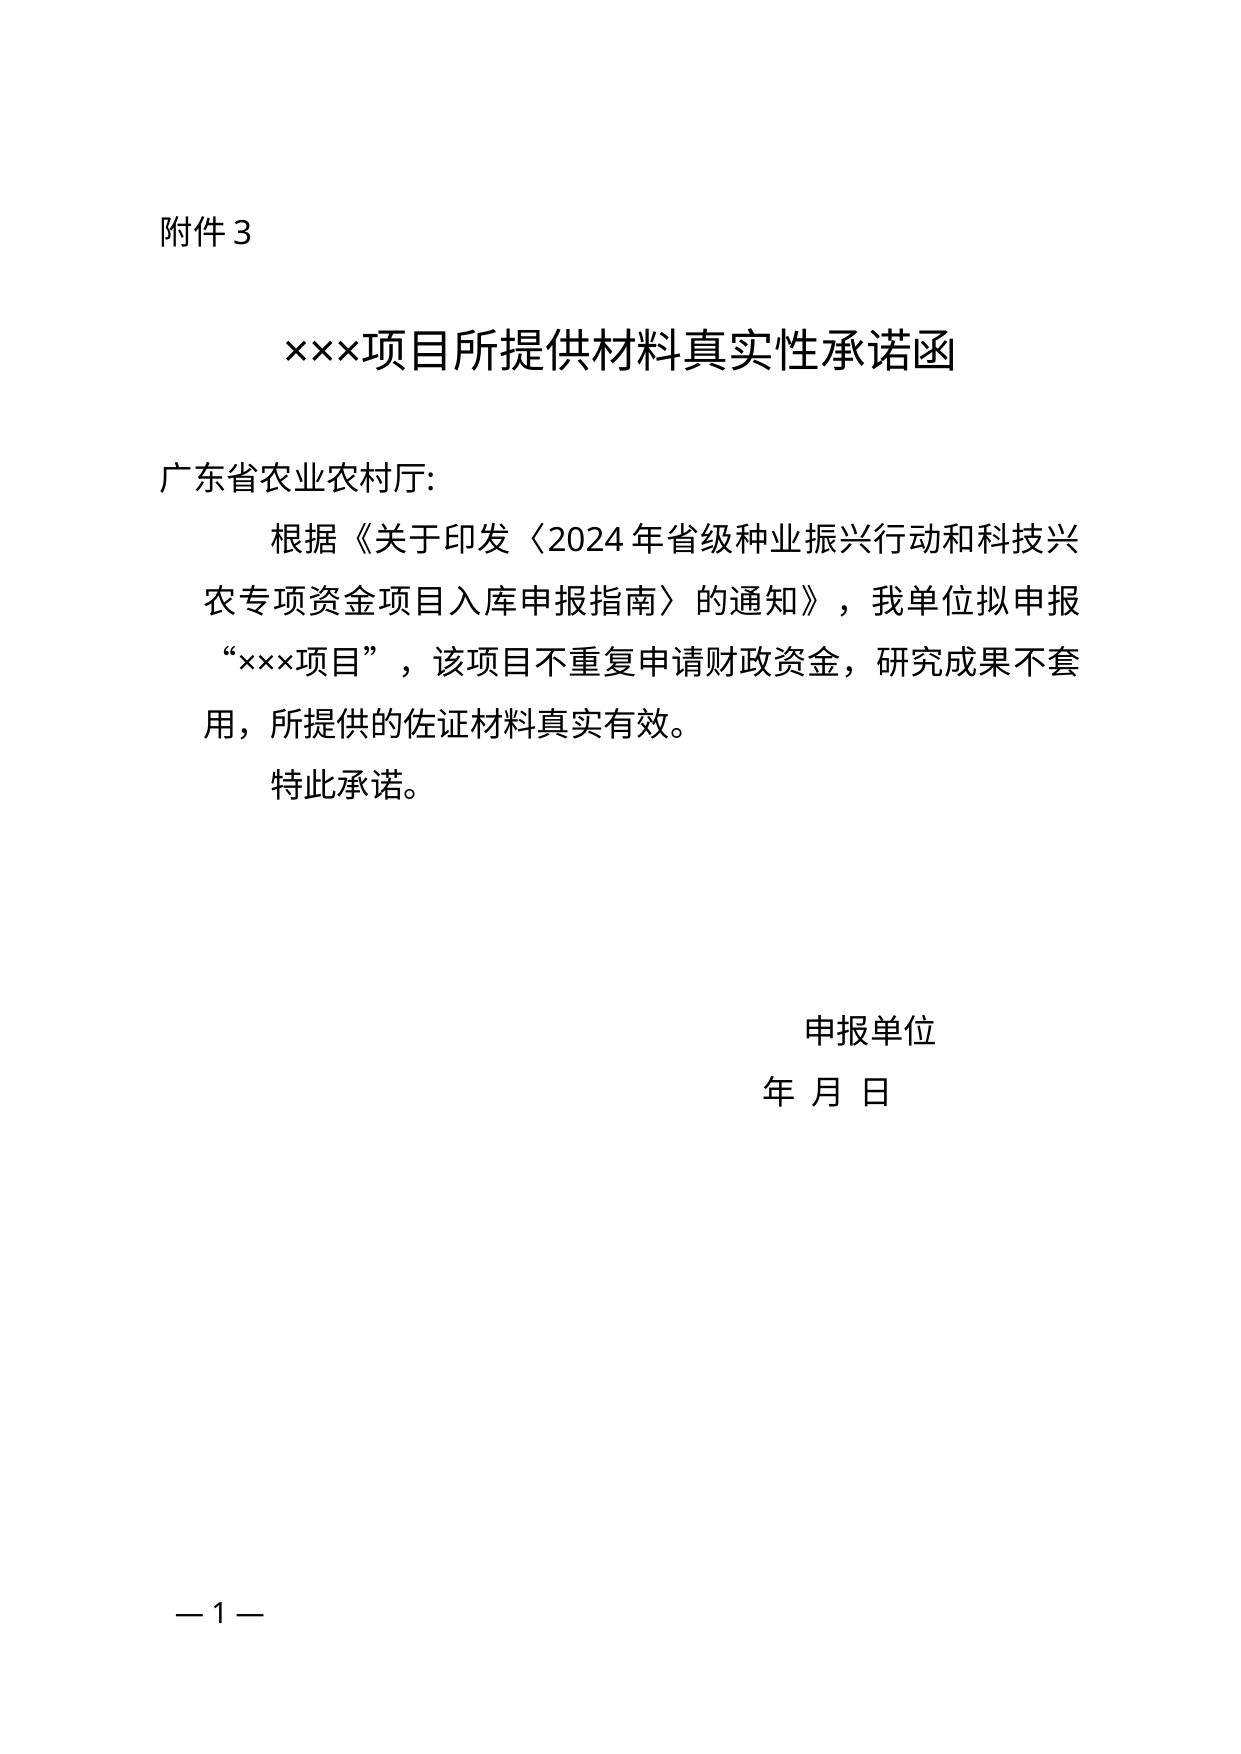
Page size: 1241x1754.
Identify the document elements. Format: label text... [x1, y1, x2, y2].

text 根据《关于印发〈2024年省级种业振兴行动和科技兴农专项资金项目入库申报指南〉的通知》，我单位拟申报“×××项目”，该项目不重复申请财政资金，研究成果不套用，所提供的佐证材料真实有效。 [203, 502, 1081, 748]
text 年 月 日 [203, 1056, 1081, 1117]
text 附件3 [159, 195, 1081, 257]
text 申报单位 [203, 994, 1081, 1056]
text 特此承诺。 [203, 748, 1081, 810]
text ×××项目所提供材料真实性承诺函 [159, 318, 1081, 379]
text 广东省农业农村厅: [159, 441, 1081, 502]
